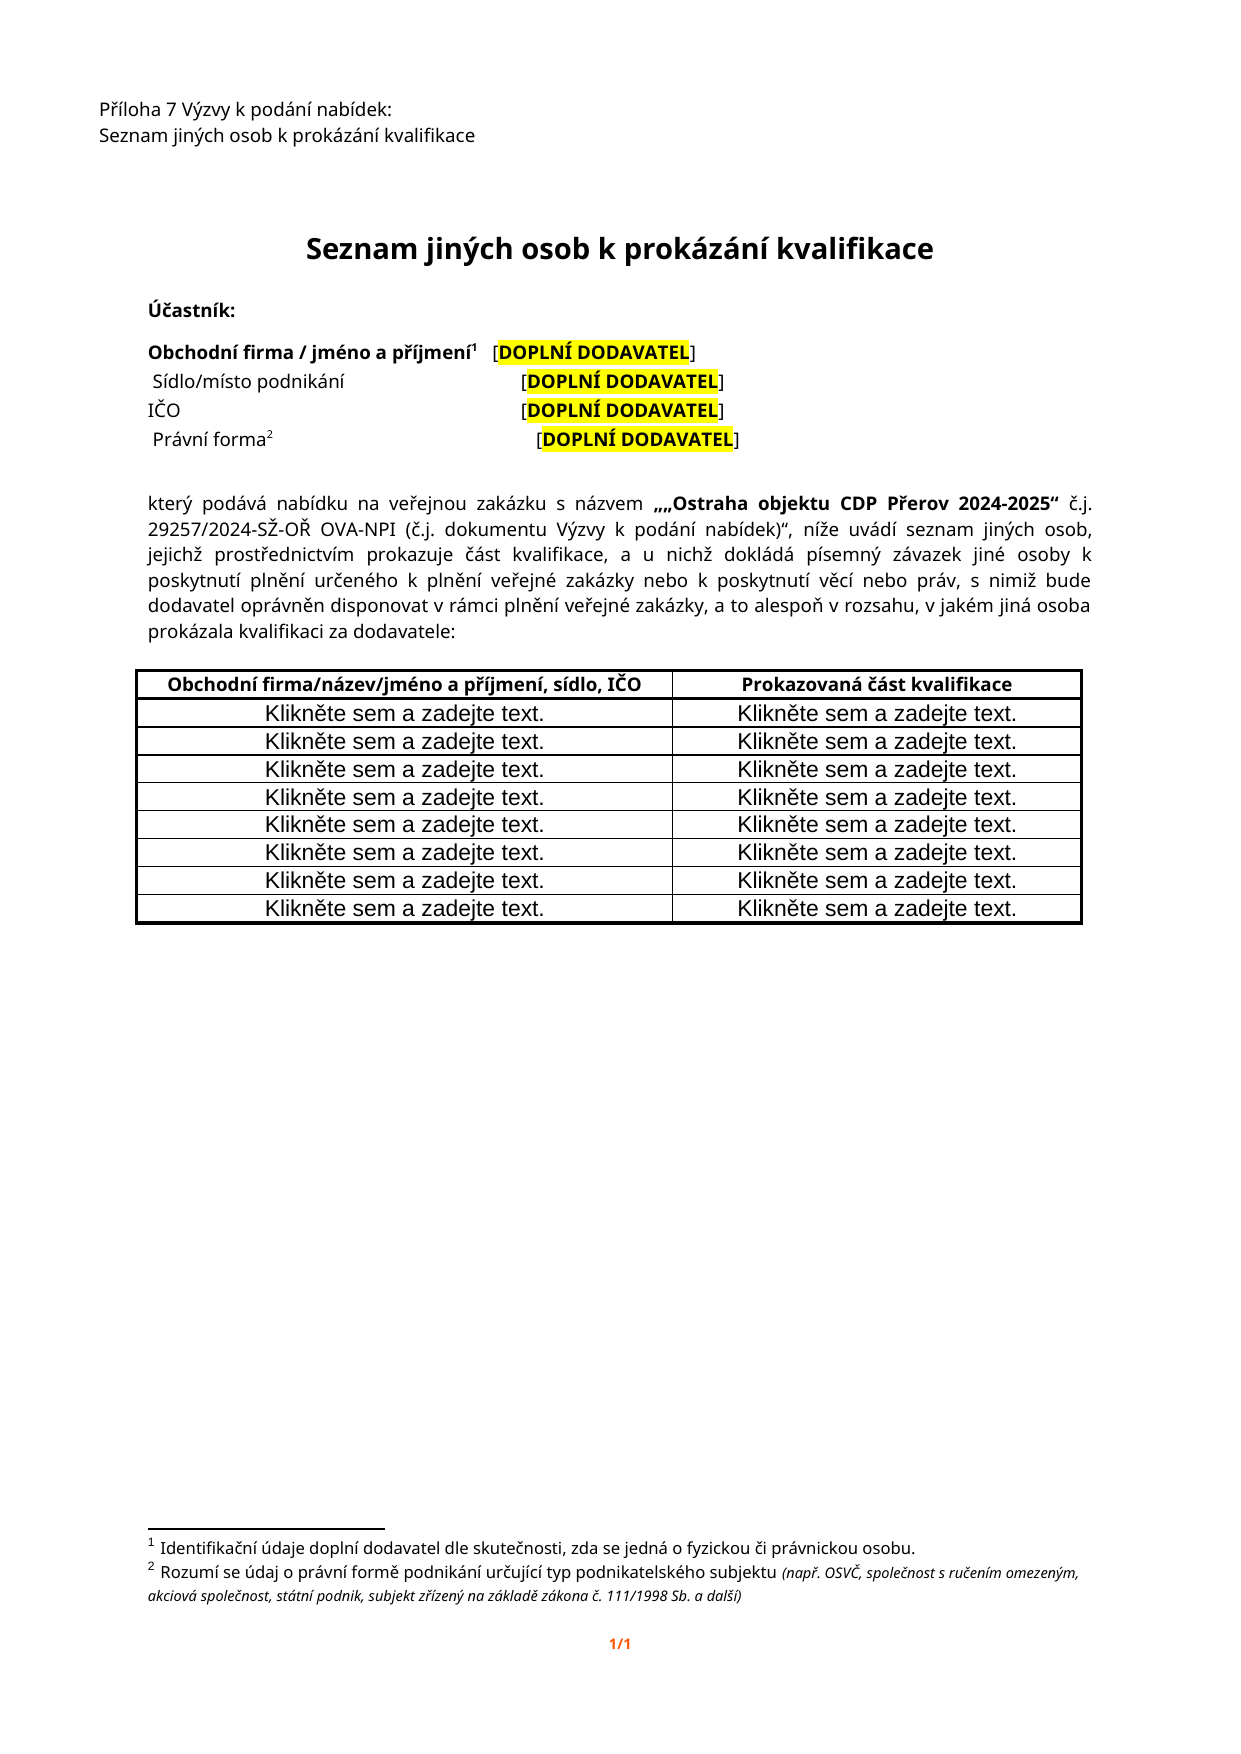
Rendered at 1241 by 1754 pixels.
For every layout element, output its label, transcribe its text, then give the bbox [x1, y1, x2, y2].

text který podává nabídku na veřejnou zakázku s názvem „„Ostraha objektu CDP Přerov 2024-2025“ č.j. 29257/2024-SŽ-OŘ OVA-NPI (č.j. dokumentu Výzvy k podání nabídek)“, níže uvádí seznam jiných osob, jejichž prostřednictvím prokazuje část kvalifikace, a u nichž dokládá písemný závazek jiné osoby k poskytnutí plnění určeného k plnění veřejné zakázky nebo k poskytnutí věcí nebo práv, s nimiž bude dodavatel oprávněn disponovat v rámci plnění veřejné zakázky, a to alespoň v rozsahu, v jakém jiná osoba prokázala kvalifikaci za dodavatele: [148, 490, 1093, 643]
text IČO [148, 394, 1093, 423]
text Sídlo/místo podnikání [148, 365, 1093, 394]
text Právní forma [148, 423, 1093, 452]
table_header Prokazovaná část kvalifikace [673, 672, 1080, 697]
text Obchodní firma / jméno a příjmení [148, 336, 1093, 365]
table_header Obchodní firma/název/jméno a příjmení, sídlo, IČO [138, 672, 672, 697]
text Účastník: [148, 293, 1093, 324]
title Seznam jiných osob k prokázání kvalifikace [148, 228, 1093, 268]
